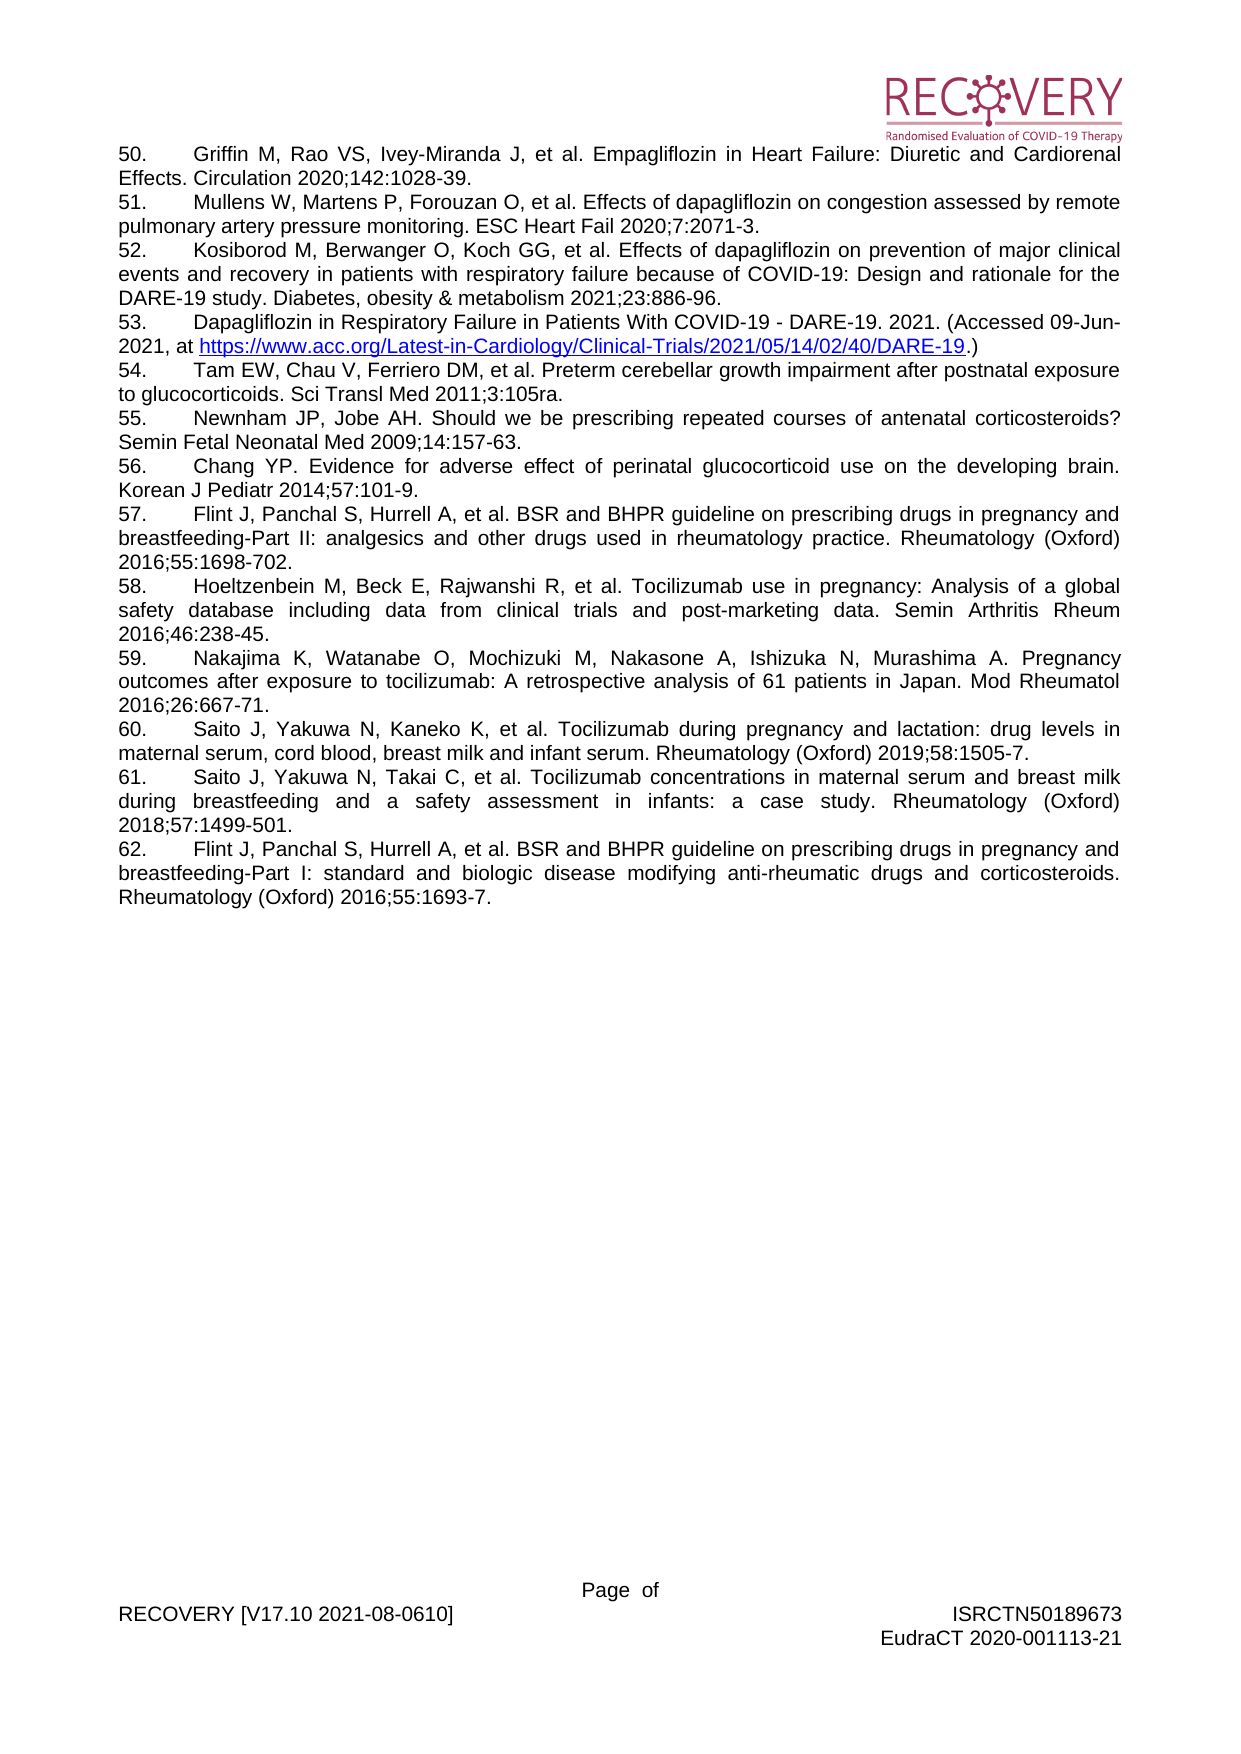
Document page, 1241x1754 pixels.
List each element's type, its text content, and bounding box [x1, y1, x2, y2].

text 60. Saito J, Yakuwa N, Kaneko K, et al. Tocilizumab during pregnancy and lactation: drug levels in maternal serum, cord blood, breast milk and infant serum. Rheumatology (Oxford) 2019;58:1505-7. [118, 717, 1122, 765]
picture [886, 75, 1123, 143]
text 61. Saito J, Yakuwa N, Takai C, et al. Tocilizumab concentrations in maternal serum and breast milk during breastfeeding and a safety assessment in infants: a case study. Rheumatology (Oxford) 2018;57:1499-501. [118, 765, 1122, 837]
text 56. Chang YP. Evidence for adverse effect of perinatal glucocorticoid use on the developing brain. Korean J Pediatr 2014;57:101-9. [118, 454, 1122, 502]
text 58. Hoeltzenbein M, Beck E, Rajwanshi R, et al. Tocilizumab use in pregnancy: Analysis of a global safety database including data from clinical trials and post-marketing data. Semin Arthritis Rheum 2016;46:238-45. [118, 573, 1122, 645]
text 52. Kosiborod M, Berwanger O, Koch GG, et al. Effects of dapagliflozin on prevention of major clinical events and recovery in patients with respiratory failure because of COVID-19: Design and rationale for the DARE-19 study. Diabetes, obesity & metabolism 2021;23:886-96. [118, 238, 1122, 310]
text 50. Griffin M, Rao VS, Ivey-Miranda J, et al. Empagliflozin in Heart Failure: Diuretic and Cardiorenal Effects. Circulation 2020;142:1028-39. [118, 142, 1122, 190]
text 62. Flint J, Panchal S, Hurrell A, et al. BSR and BHPR guideline on prescribing drugs in pregnancy and breastfeeding-Part I: standard and biologic disease modifying anti-rheumatic drugs and corticosteroids. Rheumatology (Oxford) 2016;55:1693-7. [118, 837, 1122, 909]
text 54. Tam EW, Chau V, Ferriero DM, et al. Preterm cerebellar growth impairment after postnatal exposure to glucocorticoids. Sci Transl Med 2011;3:105ra. [118, 358, 1122, 406]
text 55. Newnham JP, Jobe AH. Should we be prescribing repeated courses of antenatal corticosteroids? Semin Fetal Neonatal Med 2009;14:157-63. [118, 406, 1122, 454]
text 53. Dapagliflozin in Respiratory Failure in Patients With COVID-19 - DARE-19. 2021. (Accessed 09-Jun-2021, at https://www.acc.org/Latest-in-Cardiology/Clinical-Trials/2021/05/14/02/40/DARE-19.) [118, 310, 1122, 358]
text 57. Flint J, Panchal S, Hurrell A, et al. BSR and BHPR guideline on prescribing drugs in pregnancy and breastfeeding-Part II: analgesics and other drugs used in rheumatology practice. Rheumatology (Oxford) 2016;55:1698-702. [118, 502, 1122, 573]
text 59. Nakajima K, Watanabe O, Mochizuki M, Nakasone A, Ishizuka N, Murashima A. Pregnancy outcomes after exposure to tocilizumab: A retrospective analysis of 61 patients in Japan. Mod Rheumatol 2016;26:667-71. [118, 645, 1122, 717]
text 51. Mullens W, Martens P, Forouzan O, et al. Effects of dapagliflozin on congestion assessed by remote pulmonary artery pressure monitoring. ESC Heart Fail 2020;7:2071-3. [118, 190, 1122, 238]
